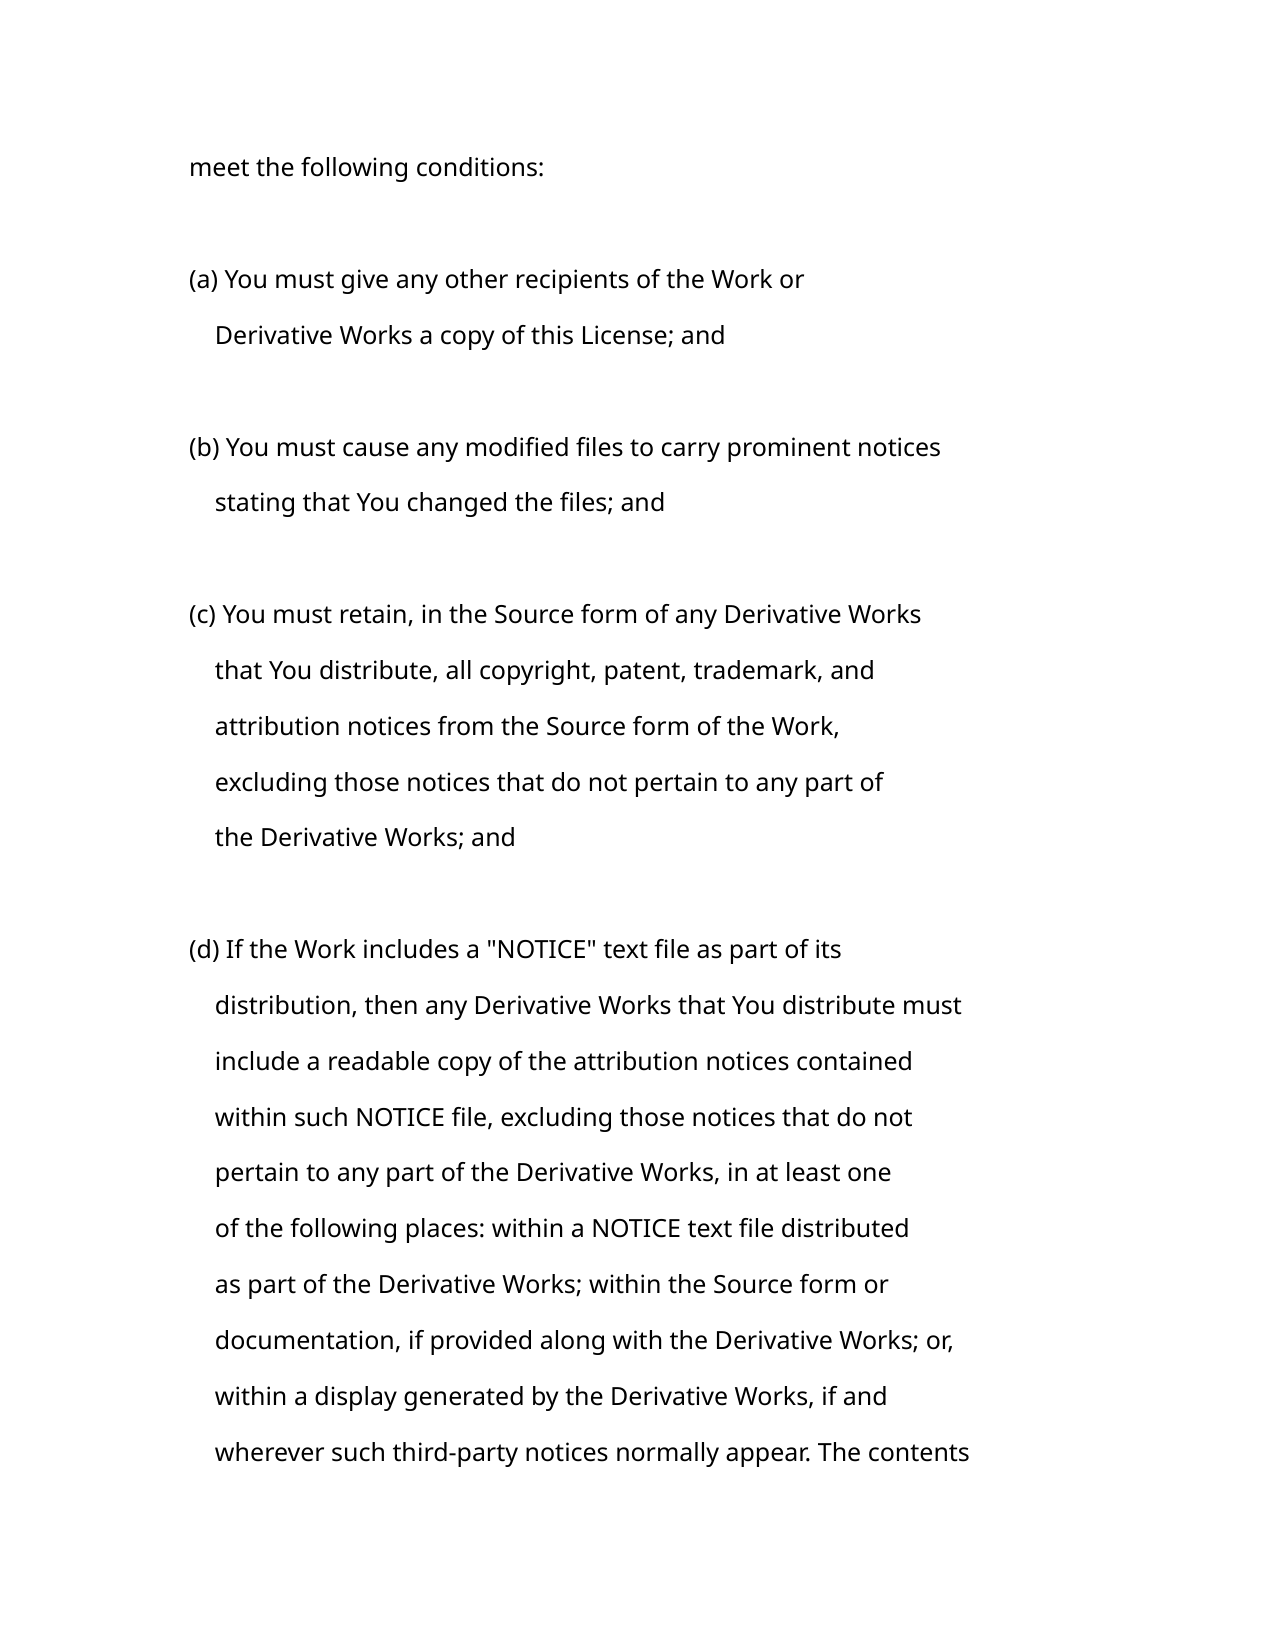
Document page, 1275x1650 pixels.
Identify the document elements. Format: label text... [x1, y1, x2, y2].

text (b) You must cause any modified files to carry prominent notices [150, 429, 1125, 463]
text documentation, if provided along with the Derivative Works; or, [150, 1322, 1125, 1357]
text within such NOTICE file, excluding those notices that do not [150, 1099, 1125, 1133]
text as part of the Derivative Works; within the Source form or [150, 1267, 1125, 1301]
text excluding those notices that do not pertain to any part of [150, 764, 1125, 798]
text attribution notices from the Source form of the Work, [150, 708, 1125, 742]
text (a) You must give any other recipients of the Work or [150, 262, 1125, 296]
text within a display generated by the Derivative Works, if and [150, 1378, 1125, 1412]
text of the following places: within a NOTICE text file distributed [150, 1211, 1125, 1245]
text meet the following conditions: [150, 150, 1125, 184]
text wherever such third-party notices normally appear. The contents [150, 1434, 1125, 1468]
text stating that You changed the files; and [150, 485, 1125, 519]
text pertain to any part of the Derivative Works, in at least one [150, 1155, 1125, 1189]
text (c) You must retain, in the Source form of any Derivative Works [150, 597, 1125, 631]
text include a readable copy of the attribution notices contained [150, 1043, 1125, 1077]
text (d) If the Work includes a "NOTICE" text file as part of its [150, 932, 1125, 966]
text that You distribute, all copyright, patent, trademark, and [150, 652, 1125, 687]
text the Derivative Works; and [150, 820, 1125, 854]
text distribution, then any Derivative Works that You distribute must [150, 987, 1125, 1022]
text Derivative Works a copy of this License; and [150, 317, 1125, 352]
